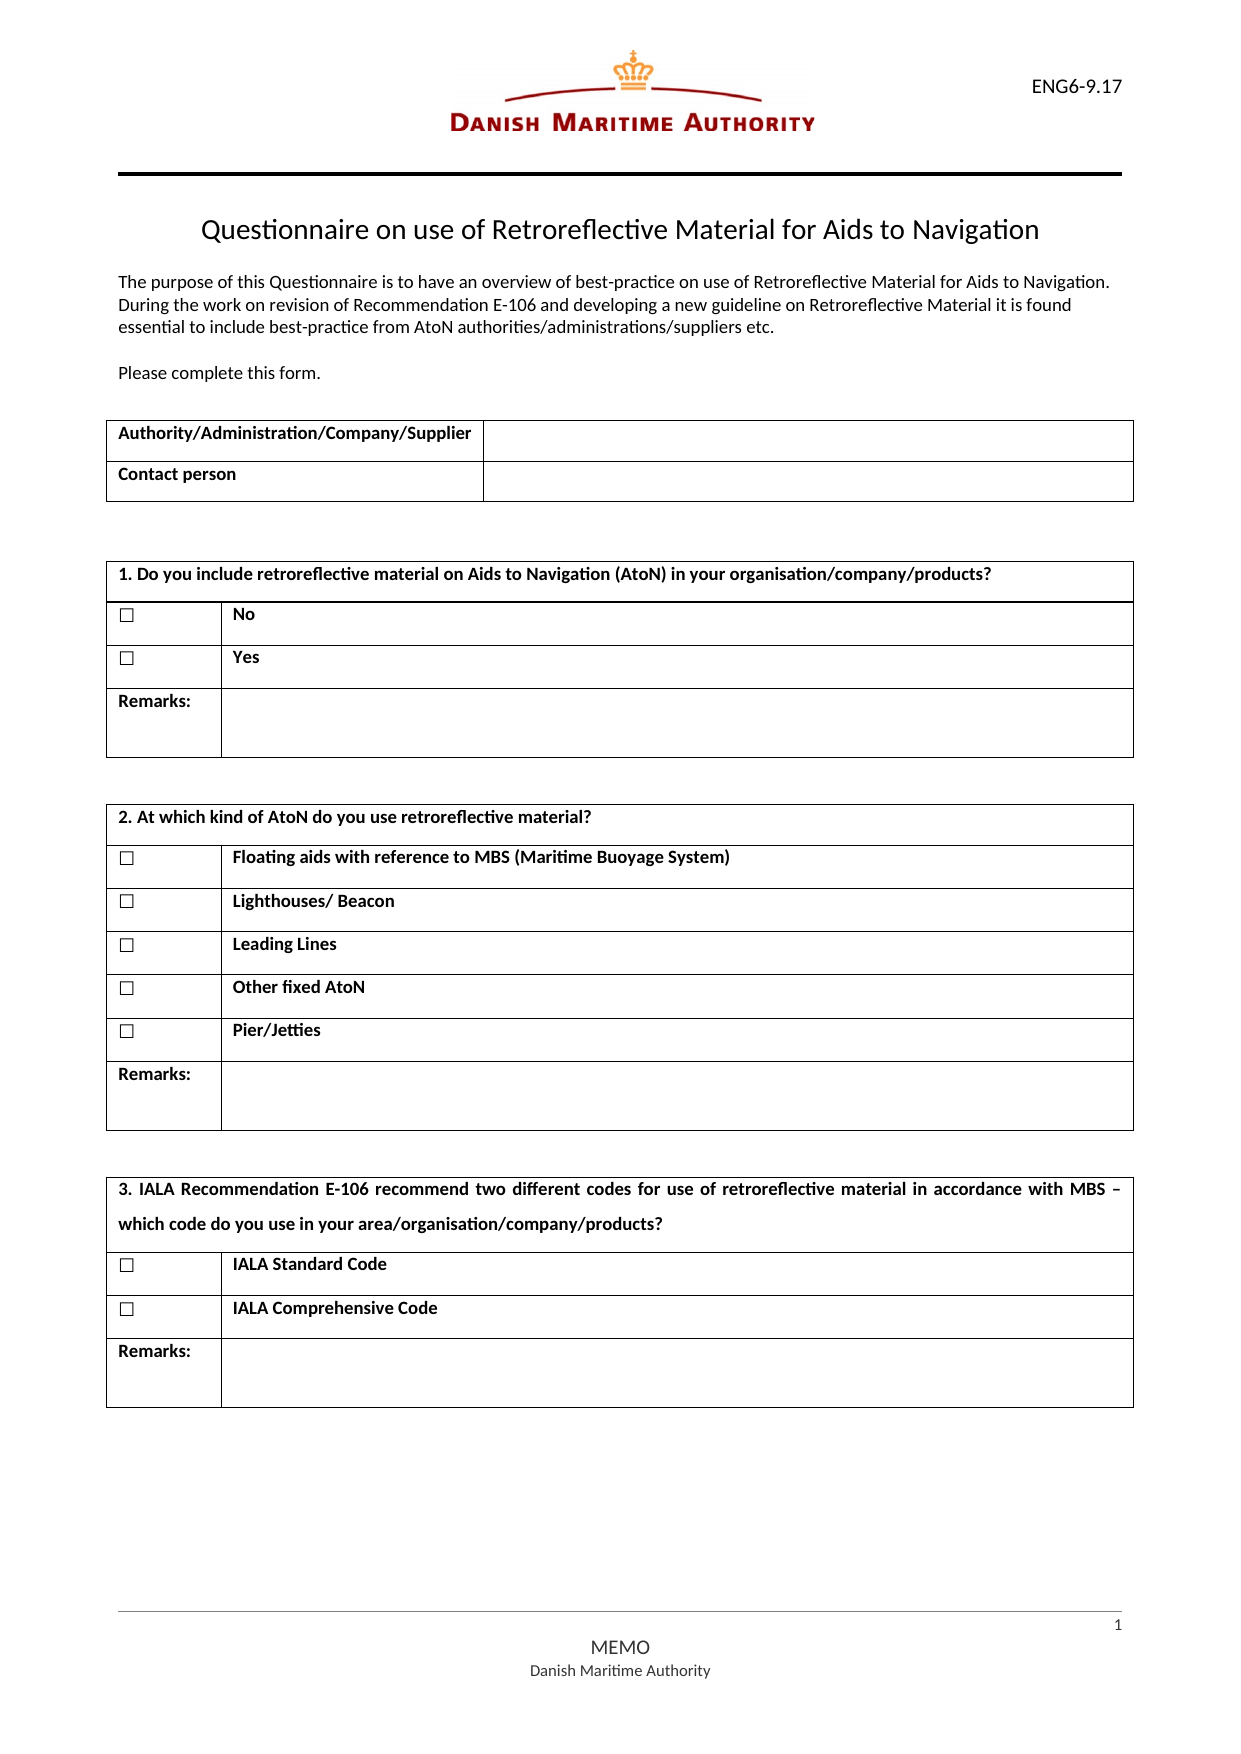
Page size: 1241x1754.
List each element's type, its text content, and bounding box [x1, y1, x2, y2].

table_cell Floating aids with reference to MBS (Maritime Buoyage System) [222, 846, 1133, 888]
picture [451, 50, 815, 131]
table_header Authority/Administration/Company/Supplier [107, 421, 483, 461]
table_cell [222, 1062, 1133, 1130]
table_header 3. IALA Recommendation E-106 recommend two different codes for use of retroreflective material in accordance with MBS – which code do you use in your area/organisation/company/products? [107, 1178, 1133, 1252]
table_cell Lighthouses/ Beacon [222, 889, 1133, 931]
text During the work on revision of Recommendation E-106 and developing a new guideline on Retroreflective Material it is found essential to include best-practice from AtoN authorities/administrations/suppliers etc. [118, 293, 1122, 338]
table_header [484, 421, 1133, 461]
table_cell [222, 689, 1133, 757]
table_cell Remarks: [107, 1062, 221, 1130]
table_cell [484, 462, 1133, 501]
subtitle Questionnaire on use of Retroreflective Material for Aids to Navigation [118, 211, 1122, 247]
table_cell Remarks: [107, 1339, 221, 1407]
table_cell Yes [222, 646, 1133, 688]
text Please complete this form. [118, 361, 1122, 384]
table_cell No [222, 603, 1133, 645]
table_cell IALA Standard Code [222, 1253, 1133, 1295]
table_header 2. At which kind of AtoN do you use retroreflective material? [107, 805, 1133, 844]
text The purpose of this Questionnaire is to have an overview of best-practice on use of Retroreflective Material for Aids to Navigation. [118, 270, 1122, 293]
table_cell Remarks: [107, 689, 221, 757]
table_cell IALA Comprehensive Code [222, 1296, 1133, 1338]
table_cell [222, 1339, 1133, 1407]
table_header 1. Do you include retroreflective material on Aids to Navigation (AtoN) in your organisation/company/products? [107, 562, 1133, 601]
table_cell Other fixed AtoN [222, 975, 1133, 1017]
table_cell Contact person [107, 462, 483, 501]
table_cell Leading Lines [222, 932, 1133, 974]
table_cell Pier/Jetties [222, 1019, 1133, 1061]
